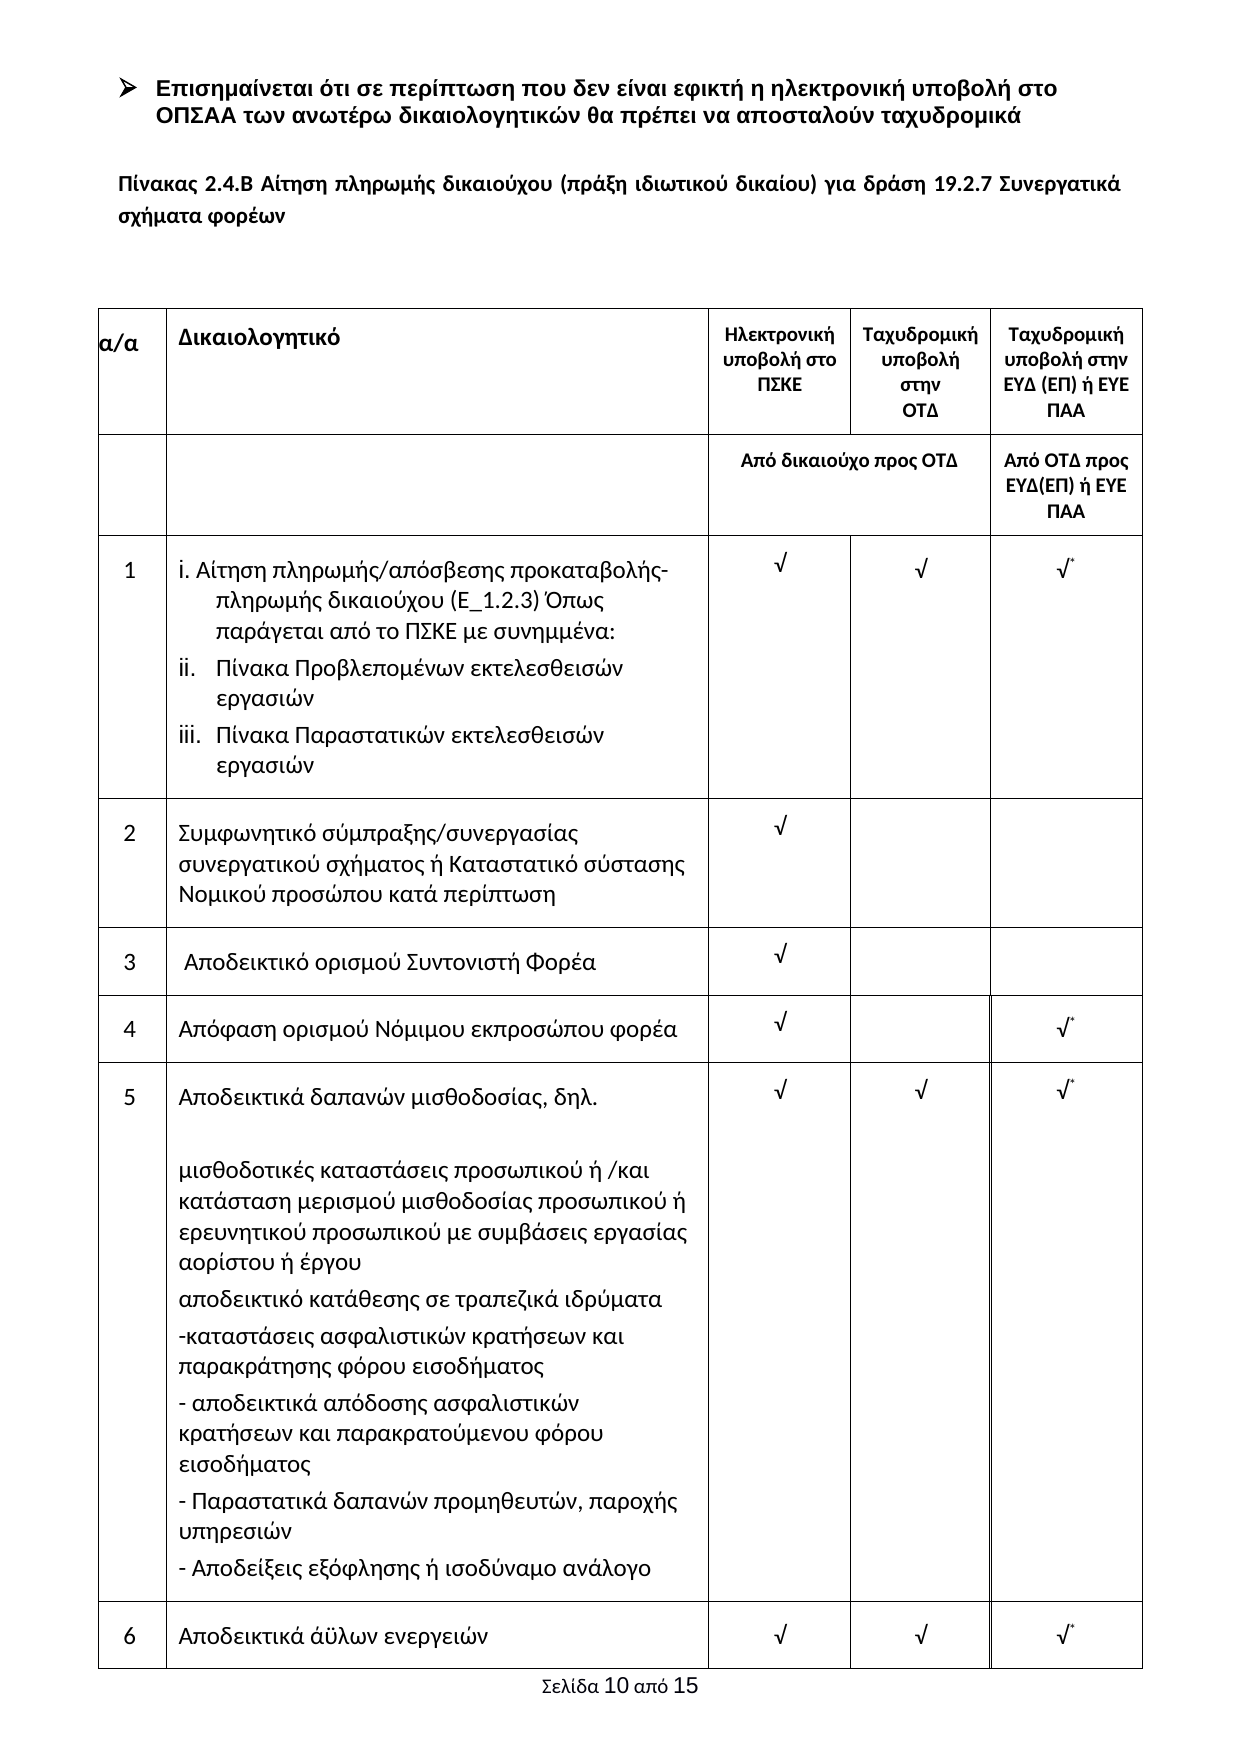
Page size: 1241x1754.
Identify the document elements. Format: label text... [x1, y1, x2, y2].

table_cell √* [991, 536, 1142, 798]
table_cell 4 [99, 996, 166, 1062]
text Πίνακας 2.4.Β Αίτηση πληρωμής δικαιούχου (πράξη ιδιωτικού δικαίου) για δράση 19.2.7 Συνεργατικά σχήματα φορέων [118, 169, 1122, 229]
table_cell √ [851, 536, 990, 798]
table_cell [851, 799, 990, 927]
table_cell √* [992, 1063, 1142, 1601]
table_cell 2 [99, 799, 166, 927]
table_cell √ [709, 799, 850, 927]
table_cell √ [709, 928, 850, 994]
table_header Ταχυδρομική υποβολή στην ΕΥΔ (ΕΠ) ή ΕΥΕ ΠΑΑ [991, 309, 1142, 434]
table_cell Αποδεικτικά δαπανών μισθοδοσίας, δηλ. μισθοδοτικές καταστάσεις προσωπικού ή /και κατάσταση μερισμού μισθοδοσίας προσωπικού ή ερευνητικού προσωπικού με συμβάσεις εργασίας αορίστου ή έργου αποδεικτικό κατάθεσης σε τραπεζικά ιδρύματα -καταστάσεις ασφαλιστικών κρατήσεων και παρακράτησης φόρου εισοδήματος - αποδεικτικά απόδοσης ασφαλιστικών κρατήσεων και παρακρατούμενου φόρου εισοδήματος - Παραστατικά δαπανών προμηθευτών, παροχής υπηρεσιών - Αποδείξεις εξόφλησης ή ισοδύναμο ανάλογο [167, 1063, 708, 1601]
table_cell Αποδεικτικό ορισμού Συντονιστή Φορέα [167, 928, 708, 994]
table_cell Από δικαιούχο προς ΟΤΔ [709, 435, 990, 535]
table_cell Αίτηση πληρωμής/απόσβεσης προκαταβολής-πληρωμής δικαιούχου (Ε_1.2.3) Όπως παράγεται από το ΠΣΚΕ με συνημμένα: Πίνακα Προβλεπομένων εκτελεσθεισών εργασιών Πίνακα Παραστατικών εκτελεσθεισών εργασιών [167, 536, 708, 798]
table_cell [99, 435, 166, 535]
table_cell 1 [99, 536, 166, 798]
table_cell 3 [99, 928, 166, 994]
table_header Ηλεκτρονική υποβολή στο ΠΣΚΕ [709, 309, 850, 434]
table_cell [851, 996, 989, 1062]
table_header Δικαιολογητικό [167, 309, 708, 434]
table_cell √* [992, 1602, 1142, 1668]
table_cell √ [709, 536, 850, 798]
table_cell √ [709, 1063, 850, 1601]
table_cell [851, 928, 990, 994]
table_cell Αποδεικτικά άϋλων ενεργειών [167, 1602, 708, 1668]
table_cell √ [851, 1602, 989, 1668]
table_header α/α [99, 309, 166, 434]
table_cell √ [709, 996, 850, 1062]
table_cell √* [992, 996, 1142, 1062]
table_header Ταχυδρομική υποβολή στην ΟΤΔ [851, 309, 990, 434]
table_cell 5 [99, 1063, 166, 1601]
table_cell √ [851, 1063, 989, 1601]
list Επισημαίνεται ότι σε περίπτωση που δεν είναι εφικτή η ηλεκτρονική υποβολή στο ΟΠΣΑΑ των ανωτέρω δικαιολογητικών θα πρέπει να αποσταλούν ταχυδρομικά [118, 75, 1122, 128]
table_cell Από ΟΤΔ προς ΕΥΔ(ΕΠ) ή ΕΥΕ ΠΑΑ [991, 435, 1142, 535]
table_cell [167, 435, 708, 535]
table_cell √ [709, 1602, 850, 1668]
table_cell 6 [99, 1602, 166, 1668]
table_cell Συμφωνητικό σύμπραξης/συνεργασίας συνεργατικού σχήματος ή Καταστατικό σύστασης Νομικού προσώπου κατά περίπτωση [167, 799, 708, 927]
table_cell [991, 799, 1142, 927]
table_cell [991, 928, 1142, 994]
table_cell Απόφαση ορισμού Νόμιμου εκπροσώπου φορέα [167, 996, 708, 1062]
